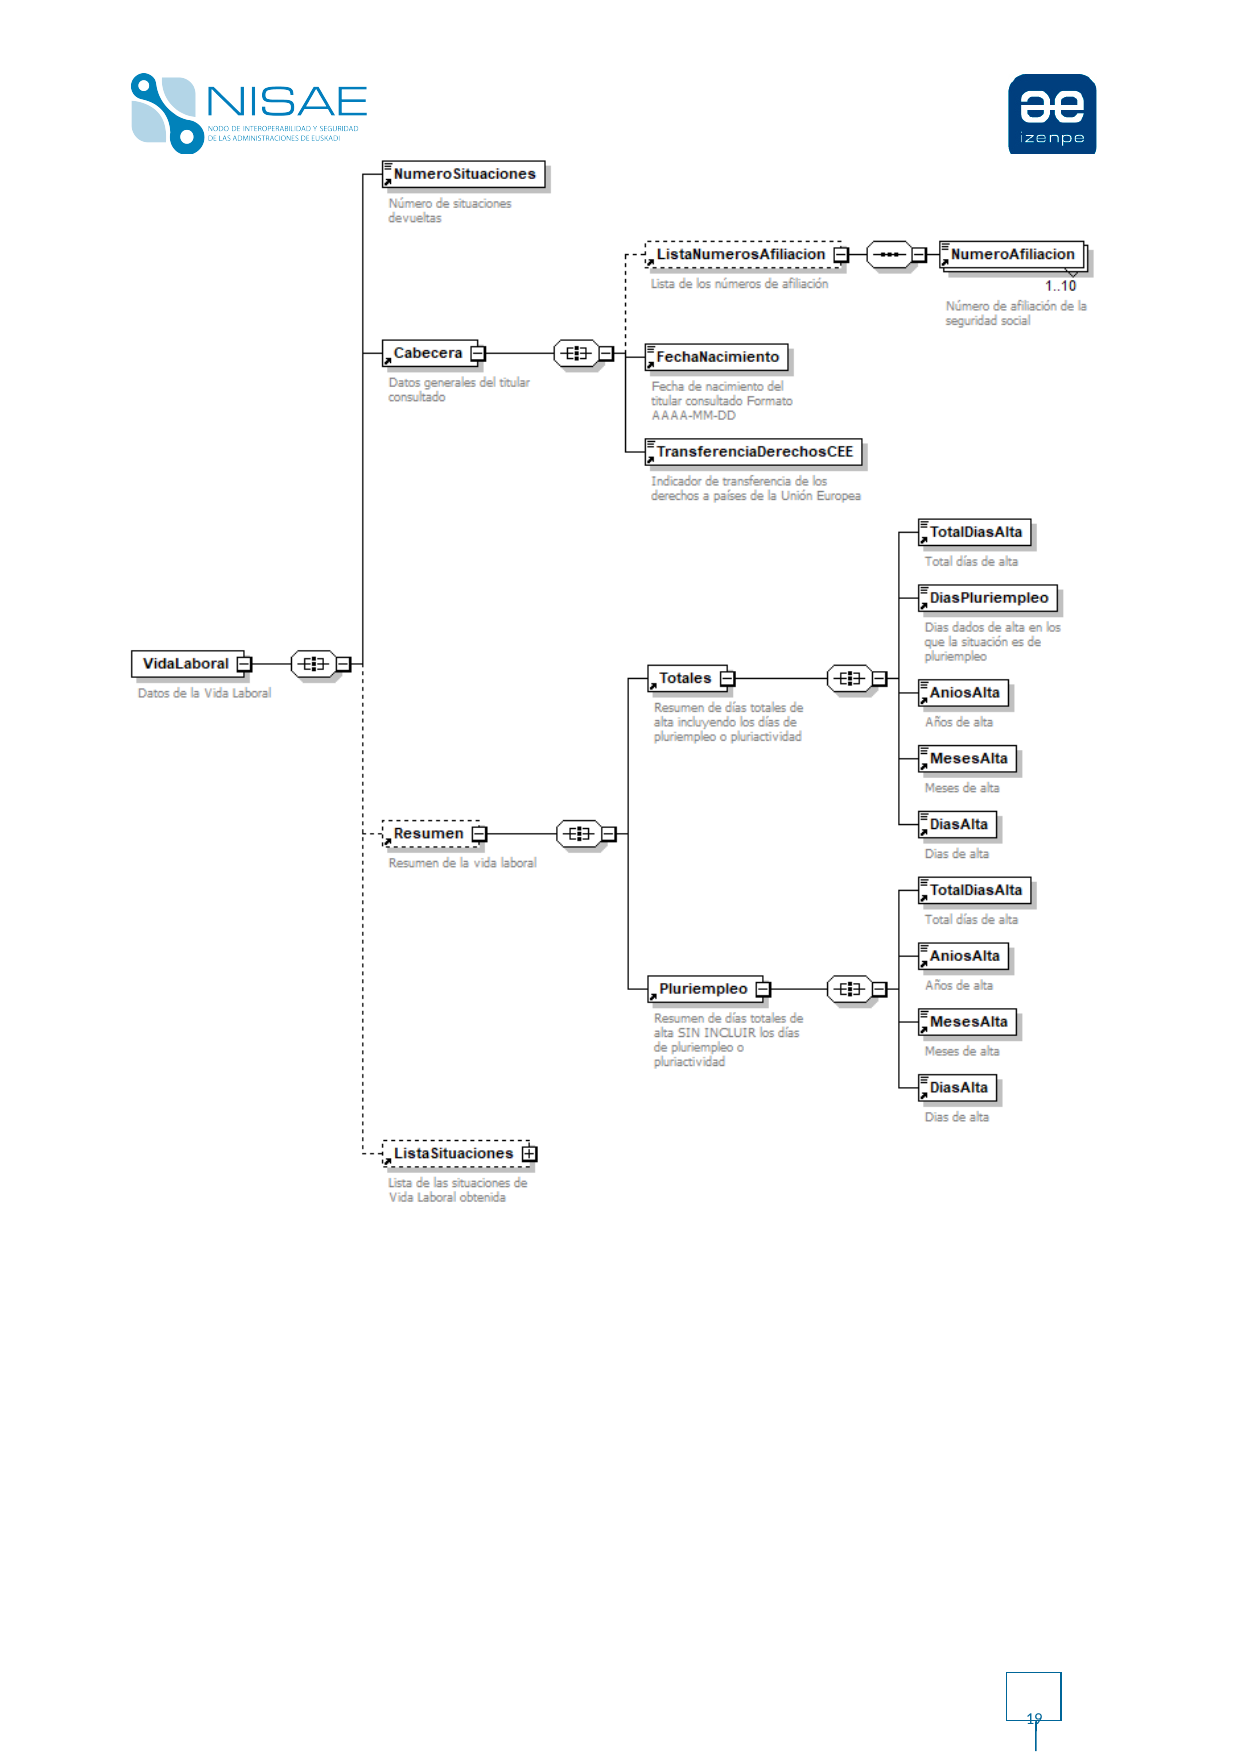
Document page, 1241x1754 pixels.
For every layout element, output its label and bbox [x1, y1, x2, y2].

picture [181, 131, 193, 143]
picture [118, 73, 178, 154]
picture [1007, 74, 1097, 154]
picture [139, 81, 148, 90]
picture [149, 73, 386, 154]
